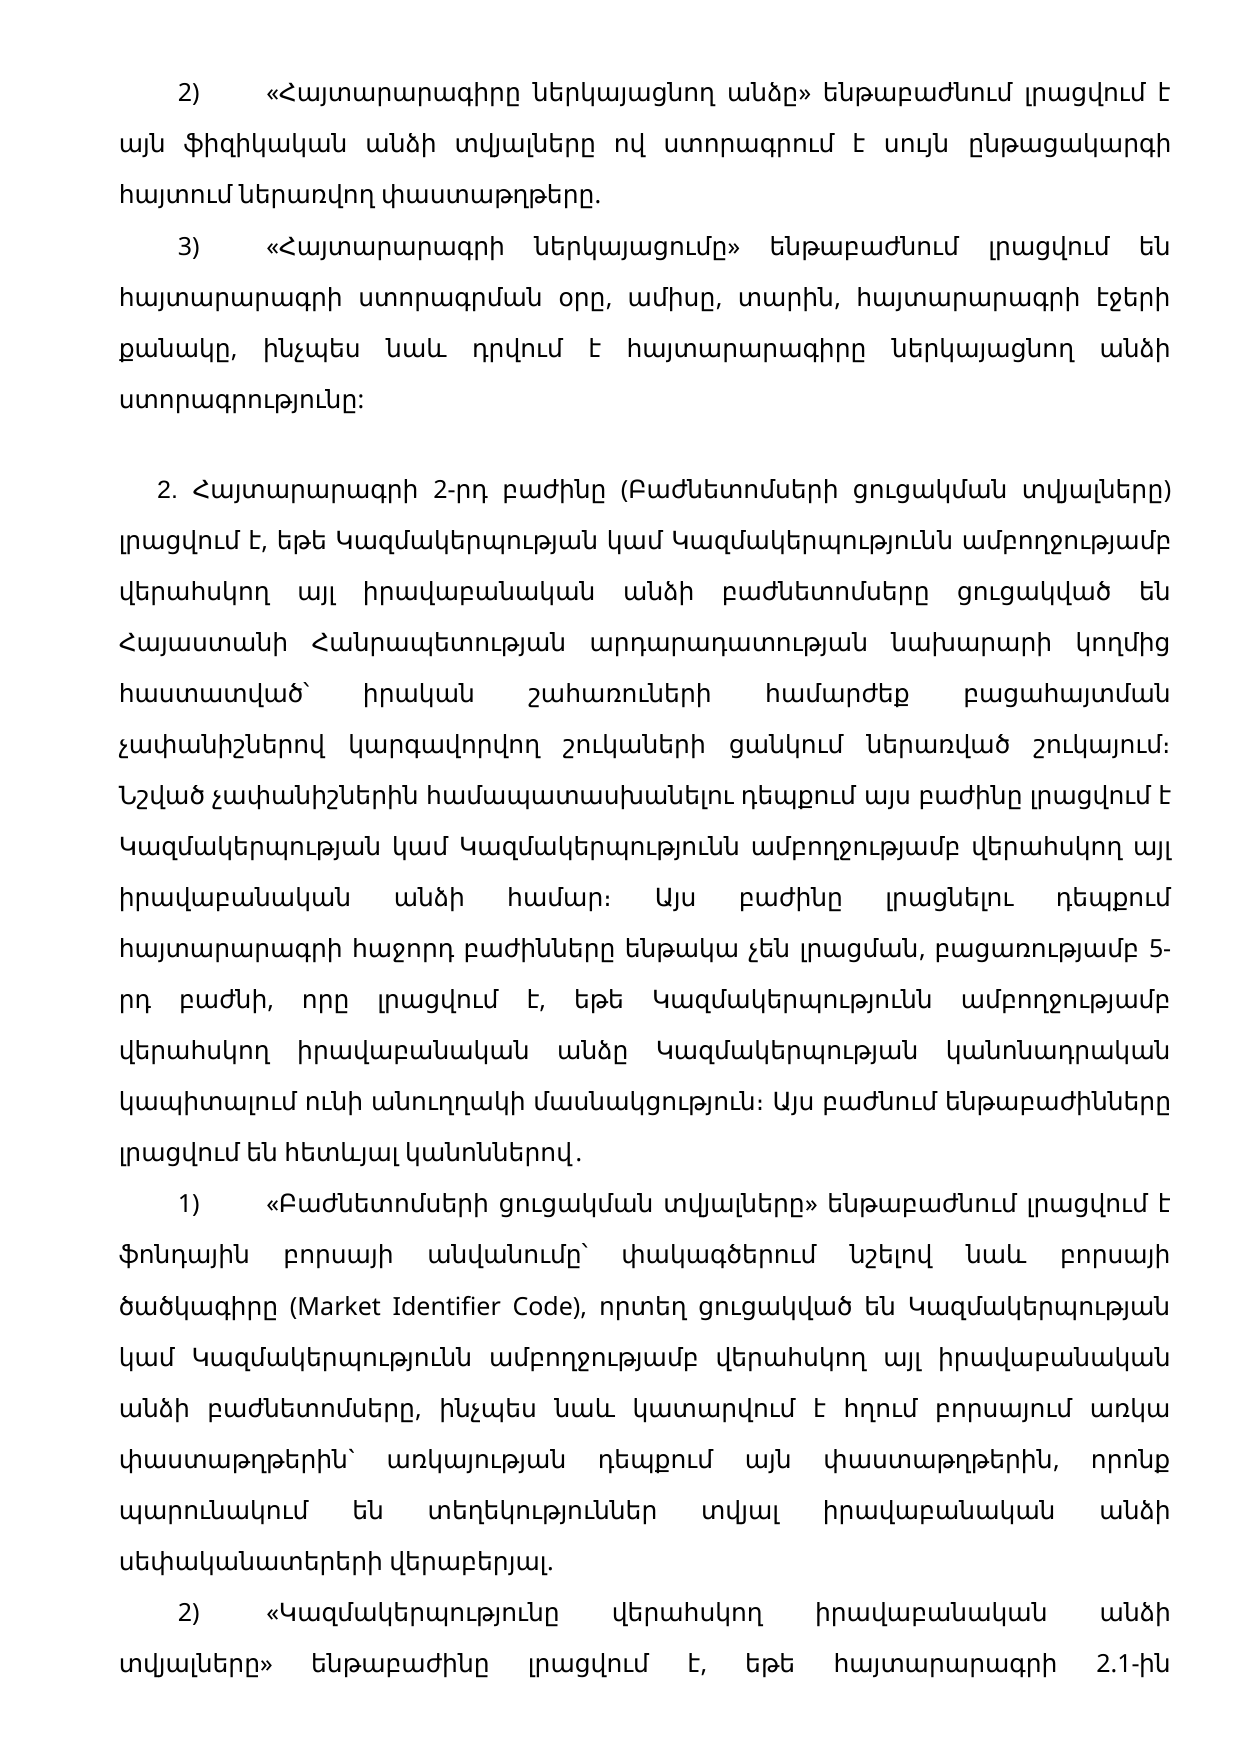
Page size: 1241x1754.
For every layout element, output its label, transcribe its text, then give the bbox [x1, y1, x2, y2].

list «Հայտարարագրի ներկայացումը» ենթաբաժնում լրացվում են հայտարարագրի ստորագրման օրը, ամիսը, տարին, հայտարարագրի էջերի քանակը, ինչպես նաև դրվում է հայտարարագիրը ներկայացնող անձի ստորագրությունը: [118, 228, 1171, 415]
list «Բաժնետոմսերի ցուցակման տվյալները» ենթաբաժնում լրացվում է ֆոնդային բորսայի անվանումը՝ փակագծերում նշելով նաև բորսայի ծածկագիրը (Market Identifier Code), որտեղ ցուցակված են Կազմակերպության կամ Կազմակերպությունն ամբողջությամբ վերահսկող այլ իրավաբանական անձի բաժնետոմսերը, ինչպես նաև կատարվում է հղում բորսայում առկա փաստաթղթերին` առկայության դեպքում այն փաստաթղթերին, որոնք պարունակում են տեղեկություններ տվյալ իրավաբանական անձի սեփականատերերի վերաբերյալ. [118, 1186, 1171, 1577]
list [118, 1594, 1171, 1679]
list «Հայտարարագիրը ներկայացնող անձը» ենթաբաժնում լրացվում է այն ֆիզիկական անձի տվյալները ով ստորագրում է սույն ընթացակարգի հայտում ներառվող փաստաթղթերը. [118, 75, 1171, 211]
list Հայտարարագրի 2-րդ բաժինը (Բաժնետոմսերի ցուցակման տվյալները) լրացվում է, եթե Կազմակերպության կամ Կազմակերպությունն ամբողջությամբ վերահսկող այլ իրավաբանական անձի բաժնետոմսերը ցուցակված են Հայաստանի Հանրապետության արդարադատության նախարարի կողմից հաստատված՝ իրական շահառուների համարժեք բացահայտման չափանիշներով կարգավորվող շուկաների ցանկում ներառված շուկայում։ Նշված չափանիշներին համապատասխանելու դեպքում այս բաժինը լրացվում է Կազմակերպության կամ Կազմակերպությունն ամբողջությամբ վերահսկող այլ իրավաբանական անձի համար։ Այս բաժինը լրացնելու դեպքում հայտարարագրի հաջորդ բաժինները ենթակա չեն լրացման, բացառությամբ 5-րդ բաժնի, որը լրացվում է, եթե Կազմակերպությունն ամբողջությամբ վերահսկող իրավաբանական անձը Կազմակերպության կանոնադրական կապիտալում ունի անուղղակի մասնակցություն։ Այս բաժնում ենթաբաժինները լրացվում են հետևյալ կանոններով․ [118, 471, 1171, 1169]
